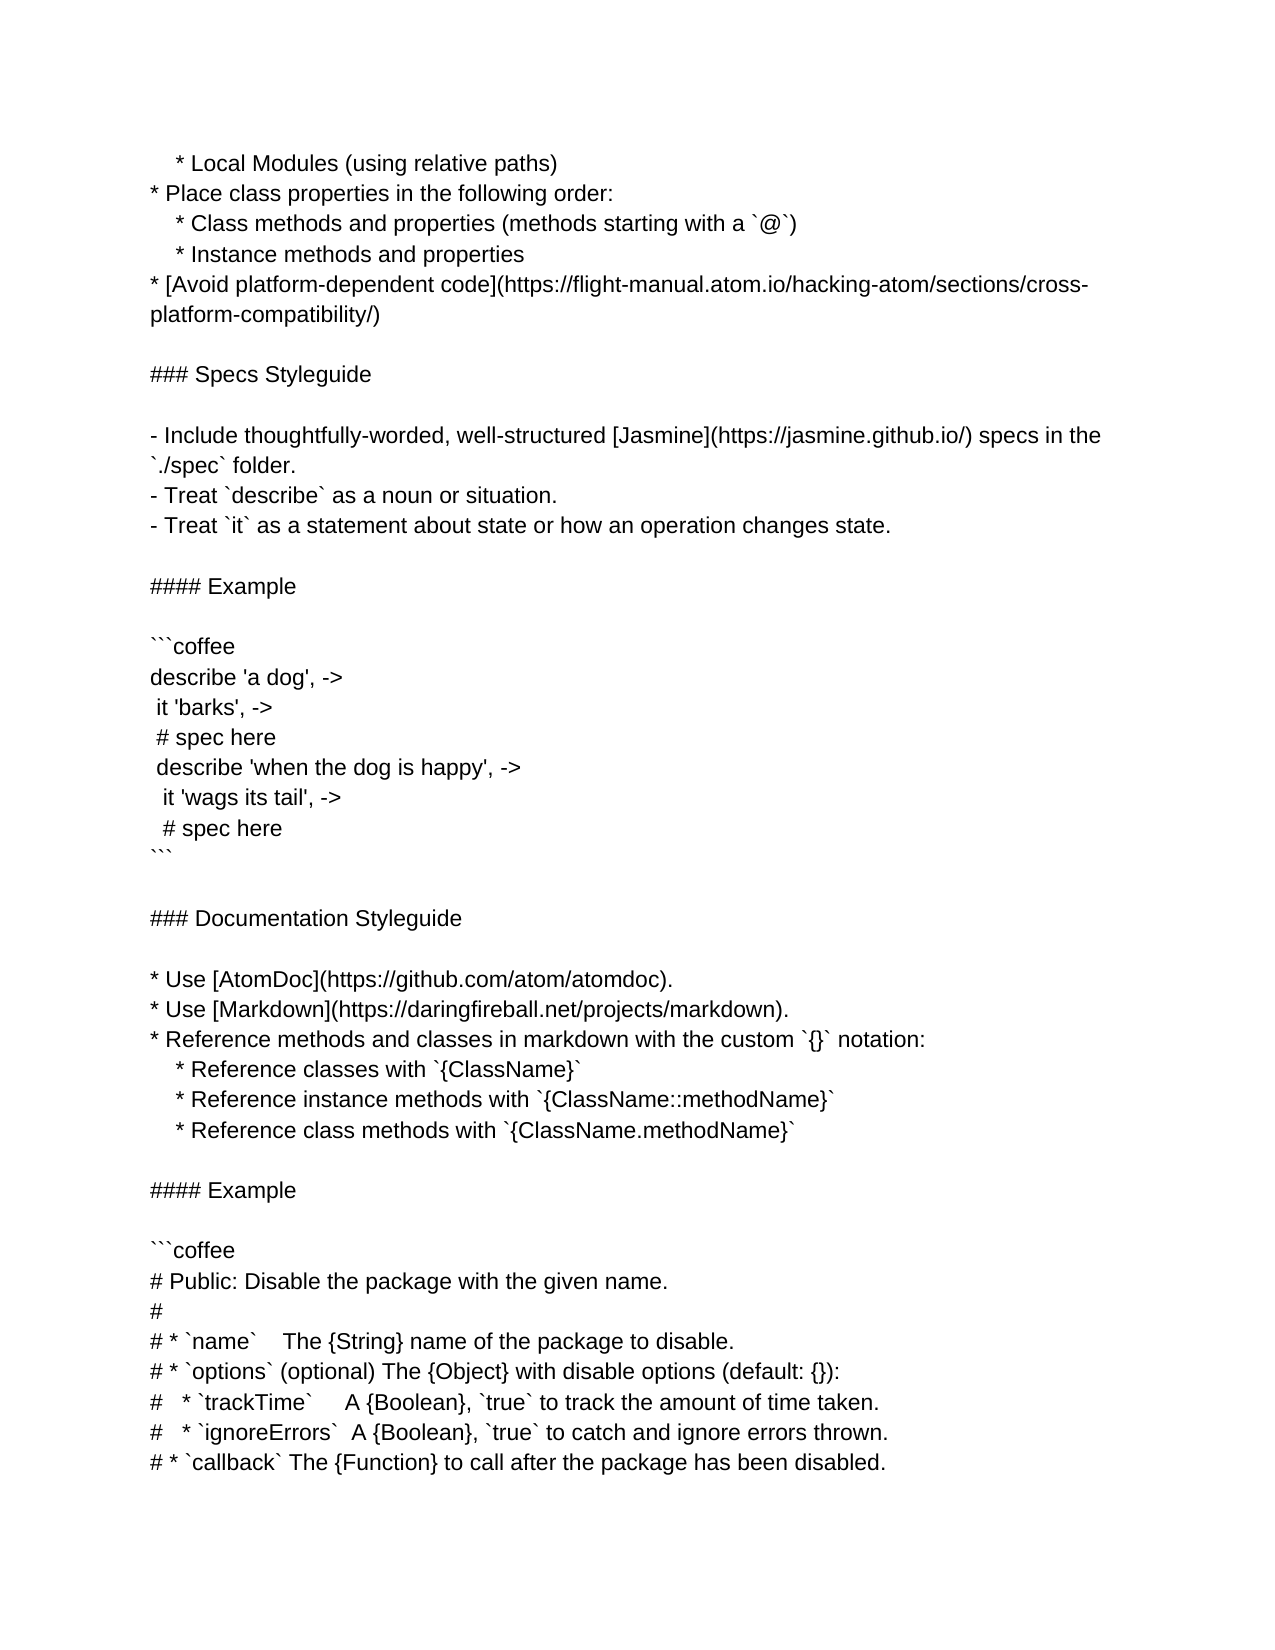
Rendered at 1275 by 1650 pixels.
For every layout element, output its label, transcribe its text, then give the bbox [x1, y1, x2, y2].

text ```coffee [150, 633, 1125, 660]
text * Use [AtomDoc](https://github.com/atom/atomdoc). [150, 966, 1125, 992]
text ### Documentation Styleguide [150, 905, 1125, 932]
text describe 'a dog', -> [150, 663, 1125, 690]
text ``` [150, 845, 1125, 871]
text # * `name` The {String} name of the package to disable. [150, 1328, 1125, 1354]
text ```coffee [150, 1237, 1125, 1264]
text * Reference methods and classes in markdown with the custom `{}` notation: [150, 1026, 1125, 1052]
text * Class methods and properties (methods starting with a `@`) [150, 210, 1125, 237]
text - Treat `describe` as a noun or situation. [150, 482, 1125, 509]
text #### Example [150, 1177, 1125, 1203]
text * Local Modules (using relative paths) [150, 150, 1125, 176]
text * Place class properties in the following order: [150, 180, 1125, 207]
text #### Example [150, 573, 1125, 599]
text # [150, 1298, 1125, 1324]
text * Reference class methods with `{ClassName.methodName}` [150, 1117, 1125, 1143]
text it 'barks', -> [150, 694, 1125, 720]
text * Reference instance methods with `{ClassName::methodName}` [150, 1086, 1125, 1113]
text # * `callback` The {Function} to call after the package has been disabled. [150, 1449, 1125, 1475]
text it 'wags its tail', -> [150, 784, 1125, 811]
text ### Specs Styleguide [150, 361, 1125, 388]
text - Include thoughtfully-worded, well-structured [Jasmine](https://jasmine.github.io/) specs in the `./spec` folder. [150, 422, 1125, 478]
text # spec here [150, 724, 1125, 750]
text # * `trackTime` A {Boolean}, `true` to track the amount of time taken. [150, 1388, 1125, 1415]
text # spec here [150, 814, 1125, 841]
text * Instance methods and properties [150, 241, 1125, 267]
text - Treat `it` as a statement about state or how an operation changes state. [150, 512, 1125, 539]
text # Public: Disable the package with the given name. [150, 1268, 1125, 1294]
text * Reference classes with `{ClassName}` [150, 1056, 1125, 1083]
text describe 'when the dog is happy', -> [150, 754, 1125, 781]
text * Use [Markdown](https://daringfireball.net/projects/markdown). [150, 996, 1125, 1022]
text # * `options` (optional) The {Object} with disable options (default: {}): [150, 1358, 1125, 1385]
text * [Avoid platform-dependent code](https://flight-manual.atom.io/hacking-atom/sections/cross-platform-compatibility/) [150, 271, 1125, 327]
text # * `ignoreErrors` A {Boolean}, `true` to catch and ignore errors thrown. [150, 1419, 1125, 1445]
